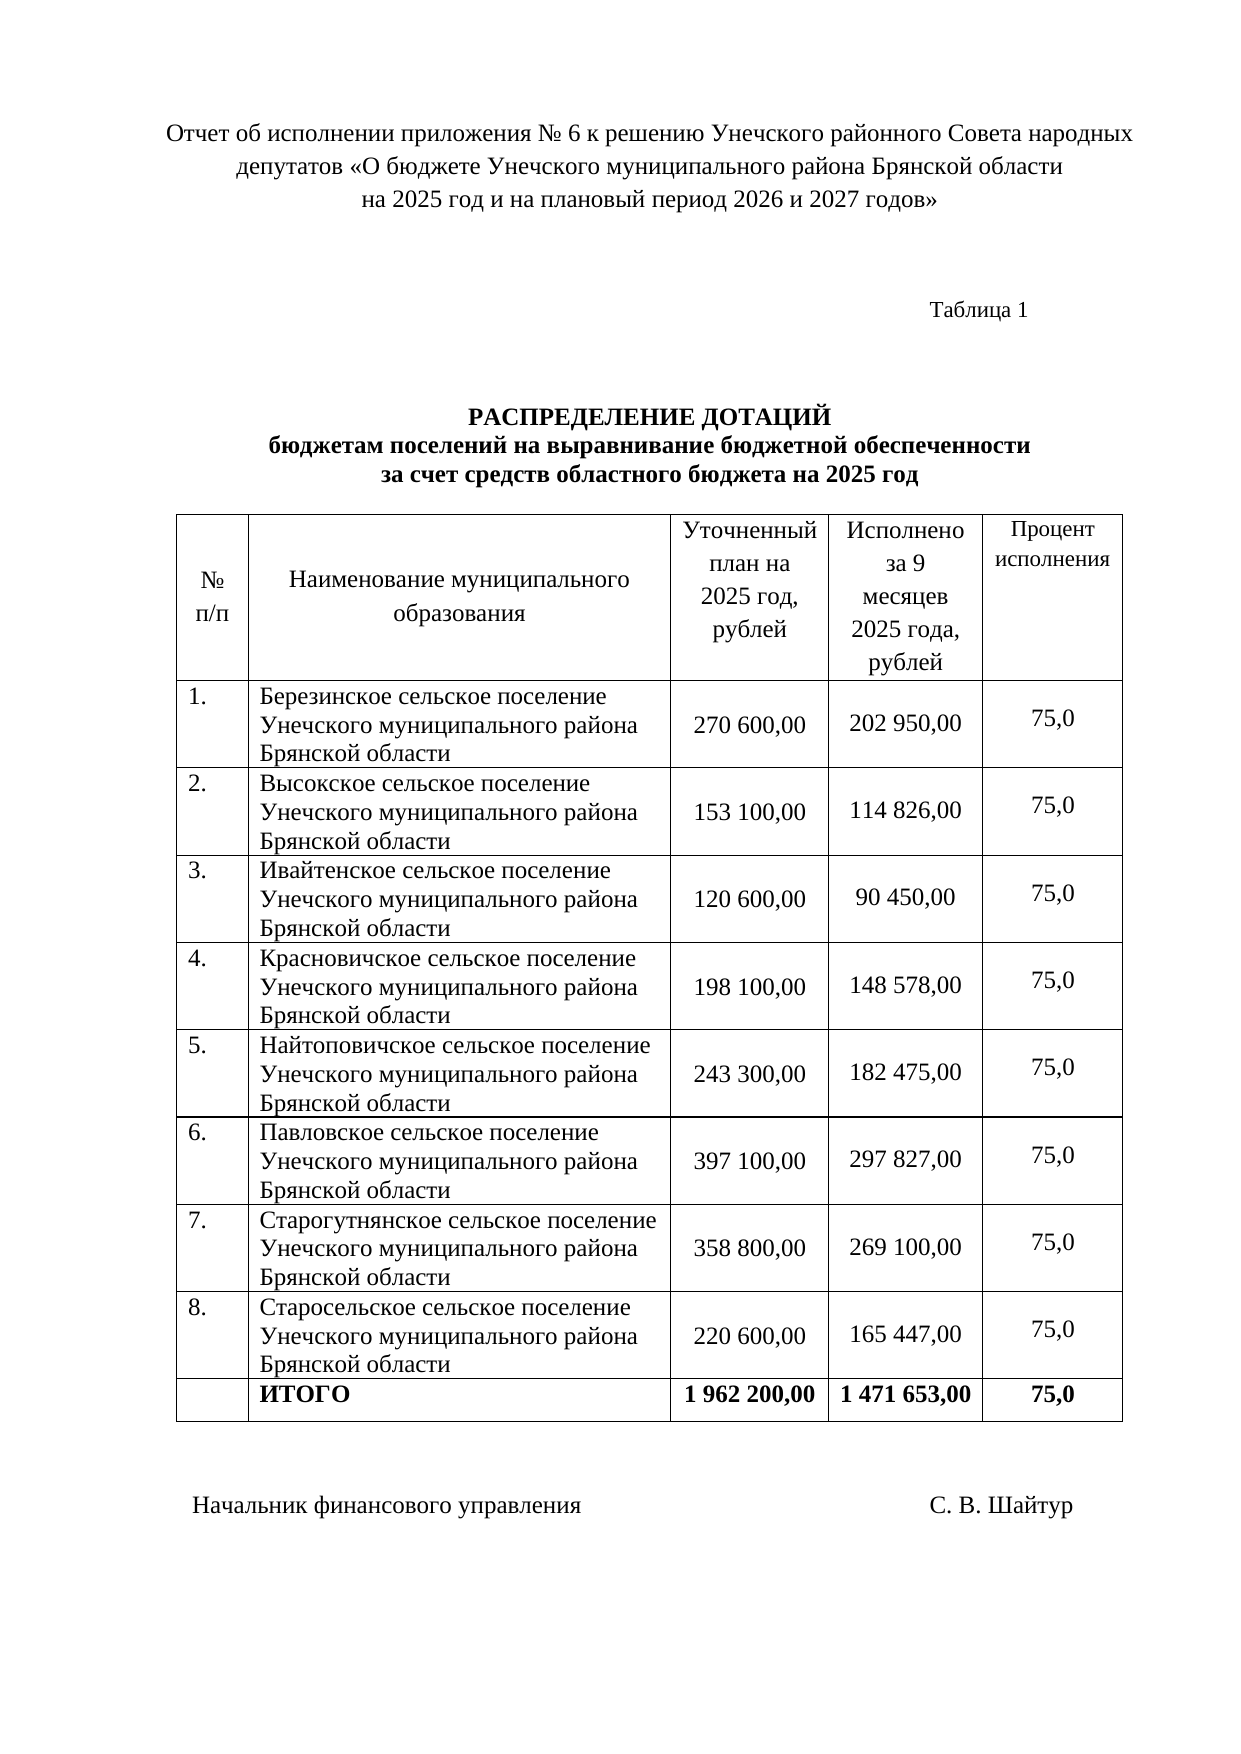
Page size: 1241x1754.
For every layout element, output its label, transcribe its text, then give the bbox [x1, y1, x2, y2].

table_cell 182 475,00 [829, 1030, 982, 1116]
table_header Уточненный план на 2025 год, рублей [671, 515, 828, 680]
table_cell 75,0 [983, 943, 1122, 1029]
table_cell Старосельское сельское поселение Унечского муниципального района Брянской области [249, 1292, 670, 1378]
table_cell 4. [177, 943, 248, 1029]
table_cell Красновичское сельское поселение Унечского муниципального района Брянской области [249, 943, 670, 1029]
table_cell 3. [177, 856, 248, 942]
table_cell 75,0 [983, 768, 1122, 854]
table_header № п/п [177, 515, 248, 680]
table_cell Березинское сельское поселение Унечского муниципального района Брянской области [249, 681, 670, 767]
table_cell 269 100,00 [829, 1205, 982, 1291]
table_cell 1 471 653,00 [829, 1379, 982, 1421]
table_cell 75,0 [983, 1379, 1122, 1421]
table_cell Высокское сельское поселение Унечского муниципального района Брянской области [249, 768, 670, 854]
table_cell 114 826,00 [829, 768, 982, 854]
table_cell 5. [177, 1030, 248, 1116]
table_cell Старогутнянское сельское поселение Унечского муниципального района Брянской области [249, 1205, 670, 1291]
table_header Исполнено за 9 месяцев 2025 года, рублей [829, 515, 982, 680]
text за счет средств областного бюджета на 2025 год [118, 459, 1181, 488]
table_cell Найтоповичское сельское поселение Унечского муниципального района Брянской области [249, 1030, 670, 1116]
table_cell 75,0 [983, 856, 1122, 942]
text РАСПРЕДЕЛЕНИЕ ДОТАЦИЙ [118, 402, 1181, 430]
table_cell Павловское сельское поселение Унечского муниципального района Брянской области [249, 1118, 670, 1204]
table_cell 243 300,00 [671, 1030, 828, 1116]
table_cell 358 800,00 [671, 1205, 828, 1291]
table_cell 1. [177, 681, 248, 767]
table_cell 297 827,00 [829, 1118, 982, 1204]
table_cell 75,0 [983, 1205, 1122, 1291]
table_cell 90 450,00 [829, 856, 982, 942]
table_cell 198 100,00 [671, 943, 828, 1029]
table_cell 202 950,00 [829, 681, 982, 767]
table_cell 148 578,00 [829, 943, 982, 1029]
table_cell 270 600,00 [671, 681, 828, 767]
table_cell 220 600,00 [671, 1292, 828, 1378]
table_cell 120 600,00 [671, 856, 828, 942]
text бюджетам поселений на выравнивание бюджетной обеспеченности [118, 430, 1181, 459]
table_cell 8. [177, 1292, 248, 1378]
text на 2025 год и на плановый период 2026 и 2027 годов» [118, 184, 1181, 213]
table_cell Ивайтенское сельское поселение Унечского муниципального района Брянской области [249, 856, 670, 942]
table_cell 75,0 [983, 1030, 1122, 1116]
table_header Процент исполнения [983, 515, 1122, 680]
table_cell 75,0 [983, 1292, 1122, 1378]
table_cell 2. [177, 768, 248, 854]
table_header Наименование муниципального образования [249, 515, 670, 680]
table_cell 1 962 200,00 [671, 1379, 828, 1421]
text Отчет об исполнении приложения № 6 к решению Унечского районного Совета народных депутатов «О бюджете Унечского муниципального района Брянской области [118, 118, 1181, 180]
text Таблица 1 [929, 296, 1181, 323]
table_cell 397 100,00 [671, 1118, 828, 1204]
table_cell 7. [177, 1205, 248, 1291]
table_cell 6. [177, 1118, 248, 1204]
table_cell [177, 1379, 248, 1421]
table_cell 165 447,00 [829, 1292, 982, 1378]
table_cell 75,0 [983, 681, 1122, 767]
text Начальник финансового управления С. В. Шайтур [118, 1491, 1181, 1519]
table_cell 153 100,00 [671, 768, 828, 854]
table_cell ИТОГО [249, 1379, 670, 1421]
table_cell 75,0 [983, 1118, 1122, 1204]
